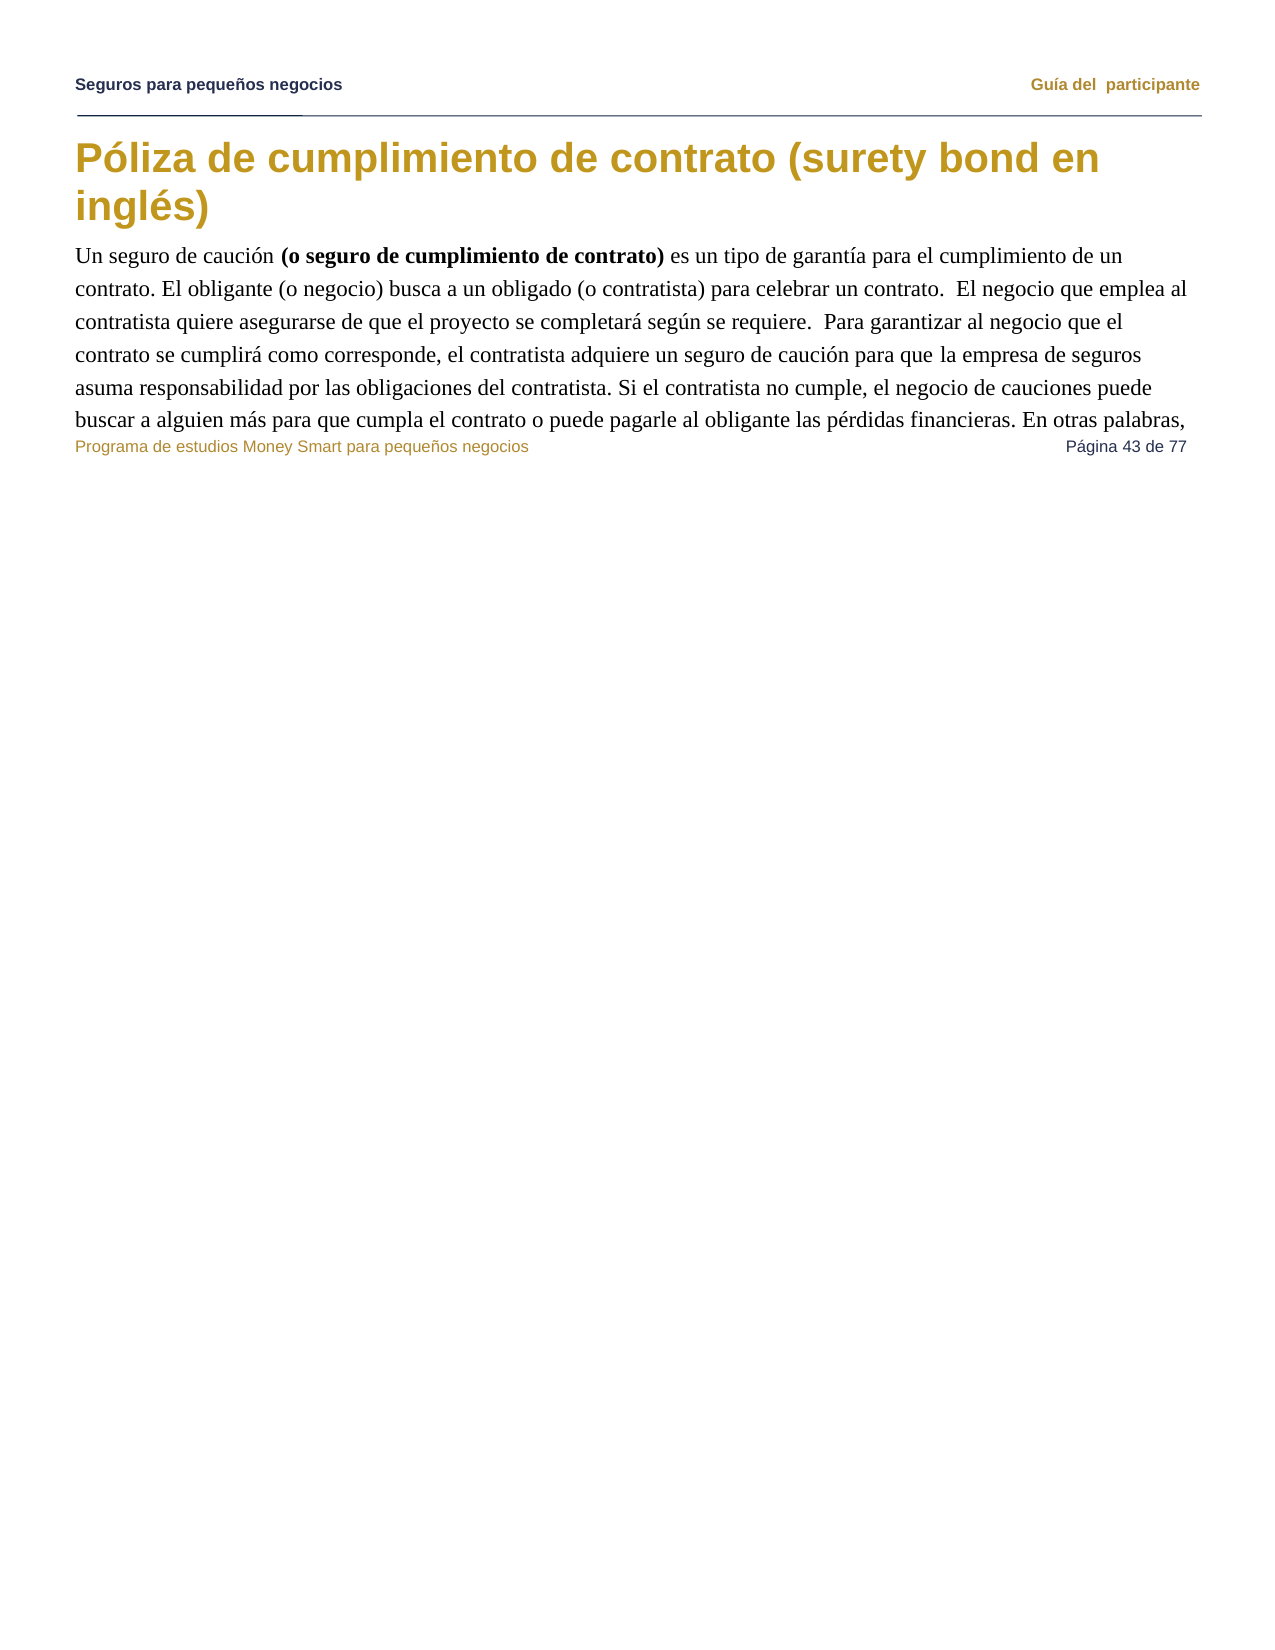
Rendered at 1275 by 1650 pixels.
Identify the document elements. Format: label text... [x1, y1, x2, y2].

text Un seguro de caución (o seguro de cumplimiento de contrato) es un tipo de garantía para el cumplimiento de un contrato. El obligante (o negocio) busca a un obligado (o contratista) para celebrar un contrato. El negocio que emplea al contratista quiere asegurarse de que el proyecto se completará según se requiere. Para garantizar al negocio que el contrato se cumplirá como corresponde, el contratista adquiere un seguro de caución para que la empresa de seguros asuma responsabilidad por las obligaciones del contratista. Si el contratista no cumple, el negocio de cauciones puede buscar a alguien más para que cumpla el contrato o puede pagarle al obligante las pérdidas financieras. En otras palabras, la caución garantiza que se respete el contrato debido a que el negocio que la provee asume todas las obligaciones financieras en caso de que el contratista no cumpla con lo acordado. La mayoría de los contratos de construcción públicos y algunos proyectos privados exigen una caución, de modo que si es contratista de construcción y desea presentarse a una licitación para un proyecto del gobierno, existe una gran posibilidad de que necesite un seguro de caución. [75, 242, 1200, 433]
subtitle Póliza de cumplimiento de contrato (surety bond en inglés) [75, 134, 1200, 229]
picture [75, 0, 1202, 267]
